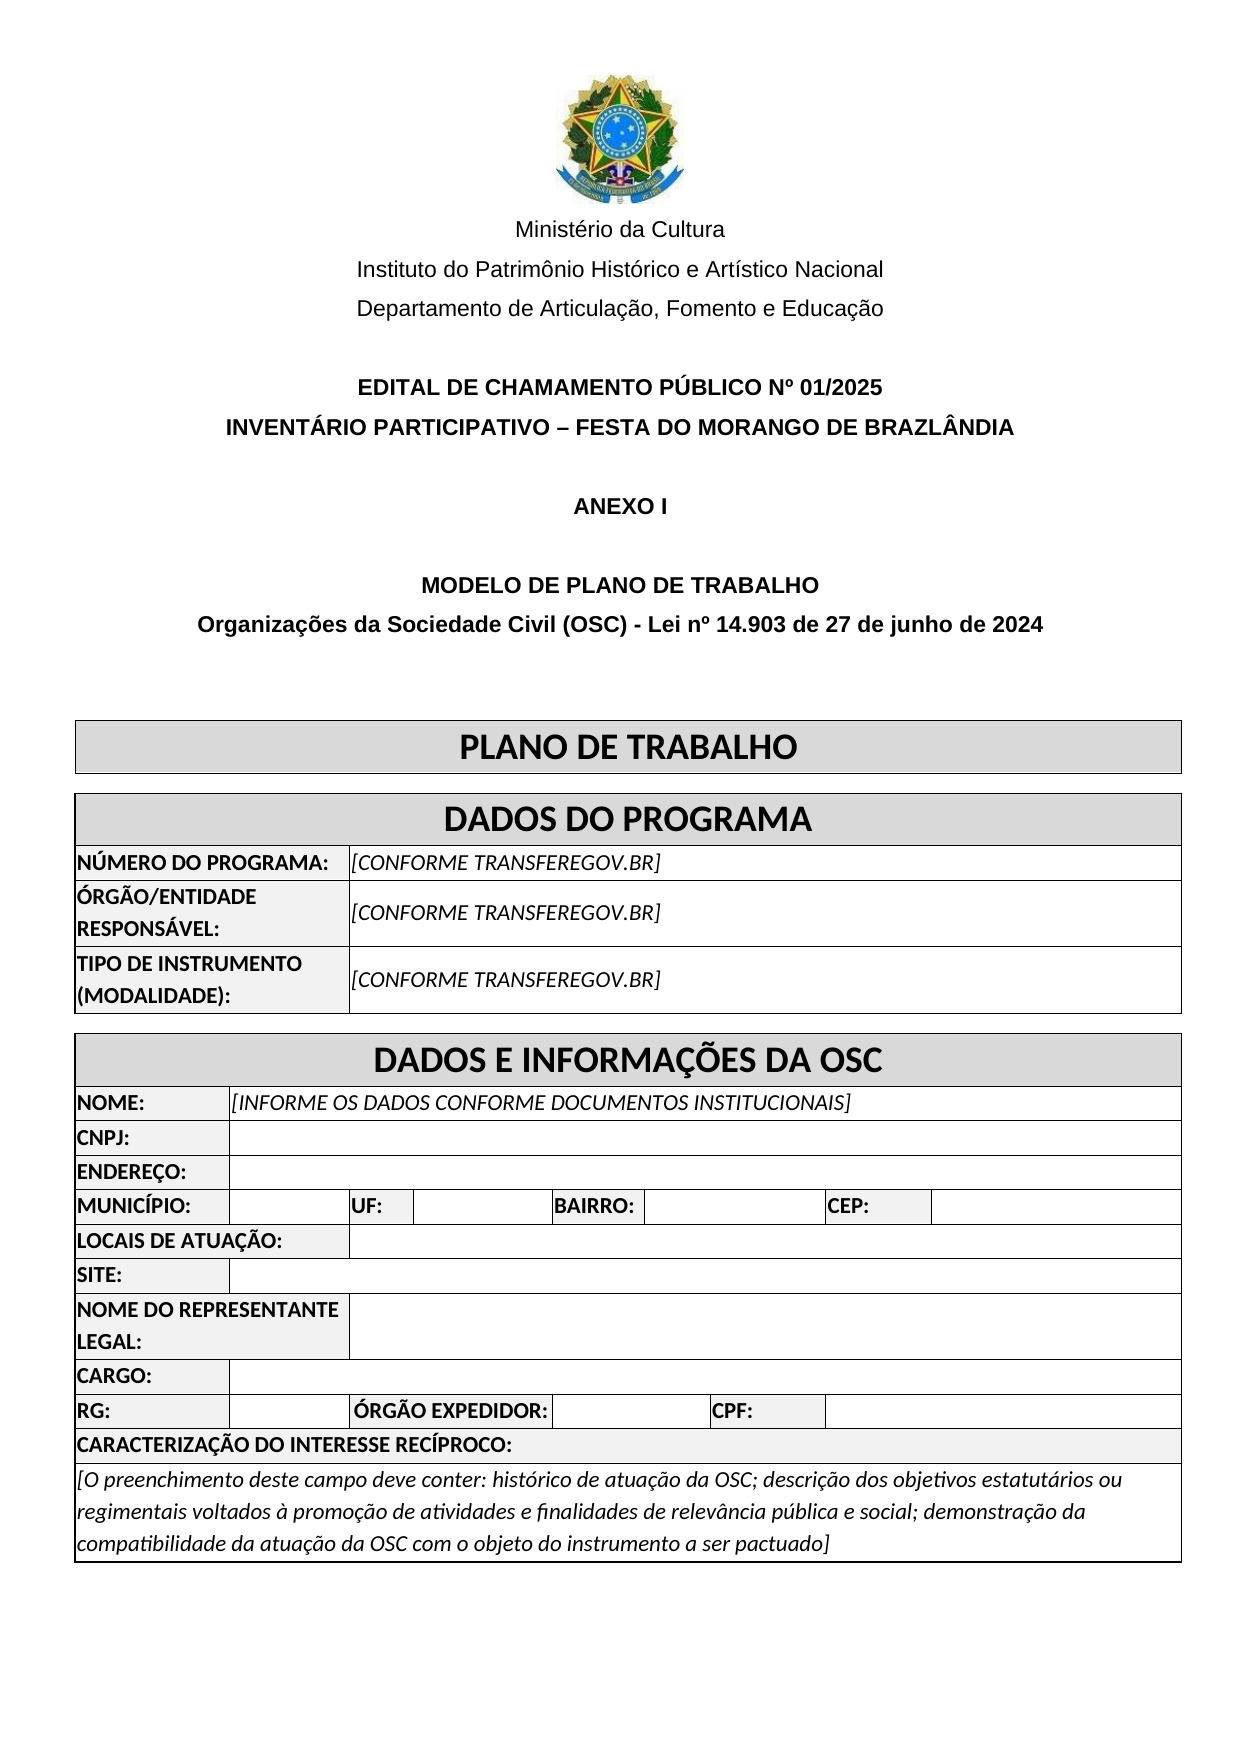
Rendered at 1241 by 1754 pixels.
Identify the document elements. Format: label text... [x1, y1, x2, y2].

table_cell MUNICÍPIO: [76, 1190, 229, 1223]
text EDITAL DE CHAMAMENTO PÚBLICO Nº 01/2025 [75, 374, 1165, 401]
table_header DADOS E INFORMAÇÕES DA OSC [76, 1034, 1181, 1086]
table_cell CARGO: [76, 1360, 229, 1393]
text MODELO DE PLANO DE TRABALHO [75, 572, 1165, 598]
table_cell [350, 1294, 1181, 1359]
table_cell [414, 1190, 552, 1223]
table_cell NOME: [76, 1087, 229, 1120]
text Organizações da Sociedade Civil (OSC) - Lei nº 14.903 de 27 de junho de 2024 [75, 611, 1165, 637]
table_cell CPF: [711, 1395, 825, 1428]
table_cell [230, 1121, 1181, 1154]
table_header PLANO DE TRABALHO [76, 721, 1181, 772]
table_cell CARACTERIZAÇÃO DO INTERESSE RECÍPROCO: [76, 1429, 1181, 1462]
table_cell [932, 1190, 1181, 1223]
table_cell [645, 1190, 825, 1223]
table_cell NOME DO REPRESENTANTE LEGAL: [76, 1294, 349, 1359]
table_cell [230, 1360, 1181, 1393]
table_cell [230, 1259, 1181, 1292]
text ANEXO I [75, 493, 1165, 519]
table_cell [CONFORME TRANSFEREGOV.BR] [350, 947, 1181, 1013]
table_cell RG: [76, 1395, 229, 1428]
table_cell NÚMERO DO PROGRAMA: [76, 846, 349, 879]
table_cell [CONFORME TRANSFEREGOV.BR] [350, 881, 1181, 946]
table_cell BAIRRO: [553, 1190, 644, 1223]
text INVENTÁRIO PARTICIPATIVO – FESTA DO MORANGO DE BRAZLÂNDIA [75, 414, 1165, 440]
table_header DADOS DO PROGRAMA [76, 794, 1181, 845]
table_cell TIPO DE INSTRUMENTO (MODALIDADE): [76, 947, 349, 1013]
table_cell SITE: [76, 1259, 229, 1292]
table_cell CNPJ: [76, 1121, 229, 1154]
table_cell [230, 1156, 1181, 1189]
table_cell UF: [350, 1190, 413, 1223]
table_cell LOCAIS DE ATUAÇÃO: [76, 1225, 349, 1258]
table_cell ÓRGÃO/ENTIDADE RESPONSÁVEL: [76, 881, 349, 946]
table_cell CEP: [826, 1190, 931, 1223]
table_cell [350, 1225, 1181, 1258]
table_cell ENDEREÇO: [76, 1156, 229, 1189]
table_cell [O preenchimento deste campo deve conter: histórico de atuação da OSC; descrição dos objetivos estatutários ou regimentais voltados à promoção de atividades e finalidades de relevância pública e social; demonstração da compatibilidade da atuação da OSC com o objeto do instrumento a ser pactuado] [76, 1464, 1181, 1561]
table_cell [826, 1395, 1181, 1428]
table_cell [553, 1395, 710, 1428]
table_cell ÓRGÃO EXPEDIDOR: [350, 1395, 552, 1428]
text Instituto do Patrimônio Histórico e Artístico Nacional [75, 256, 1165, 282]
picture [556, 75, 685, 204]
table_cell [230, 1395, 349, 1428]
table_cell [CONFORME TRANSFEREGOV.BR] [350, 846, 1181, 879]
text Departamento de Articulação, Fomento e Educação [75, 295, 1165, 322]
text Ministério da Cultura [75, 216, 1165, 243]
table_cell [INFORME OS DADOS CONFORME DOCUMENTOS INSTITUCIONAIS] [230, 1087, 1181, 1120]
table_cell [230, 1190, 349, 1223]
